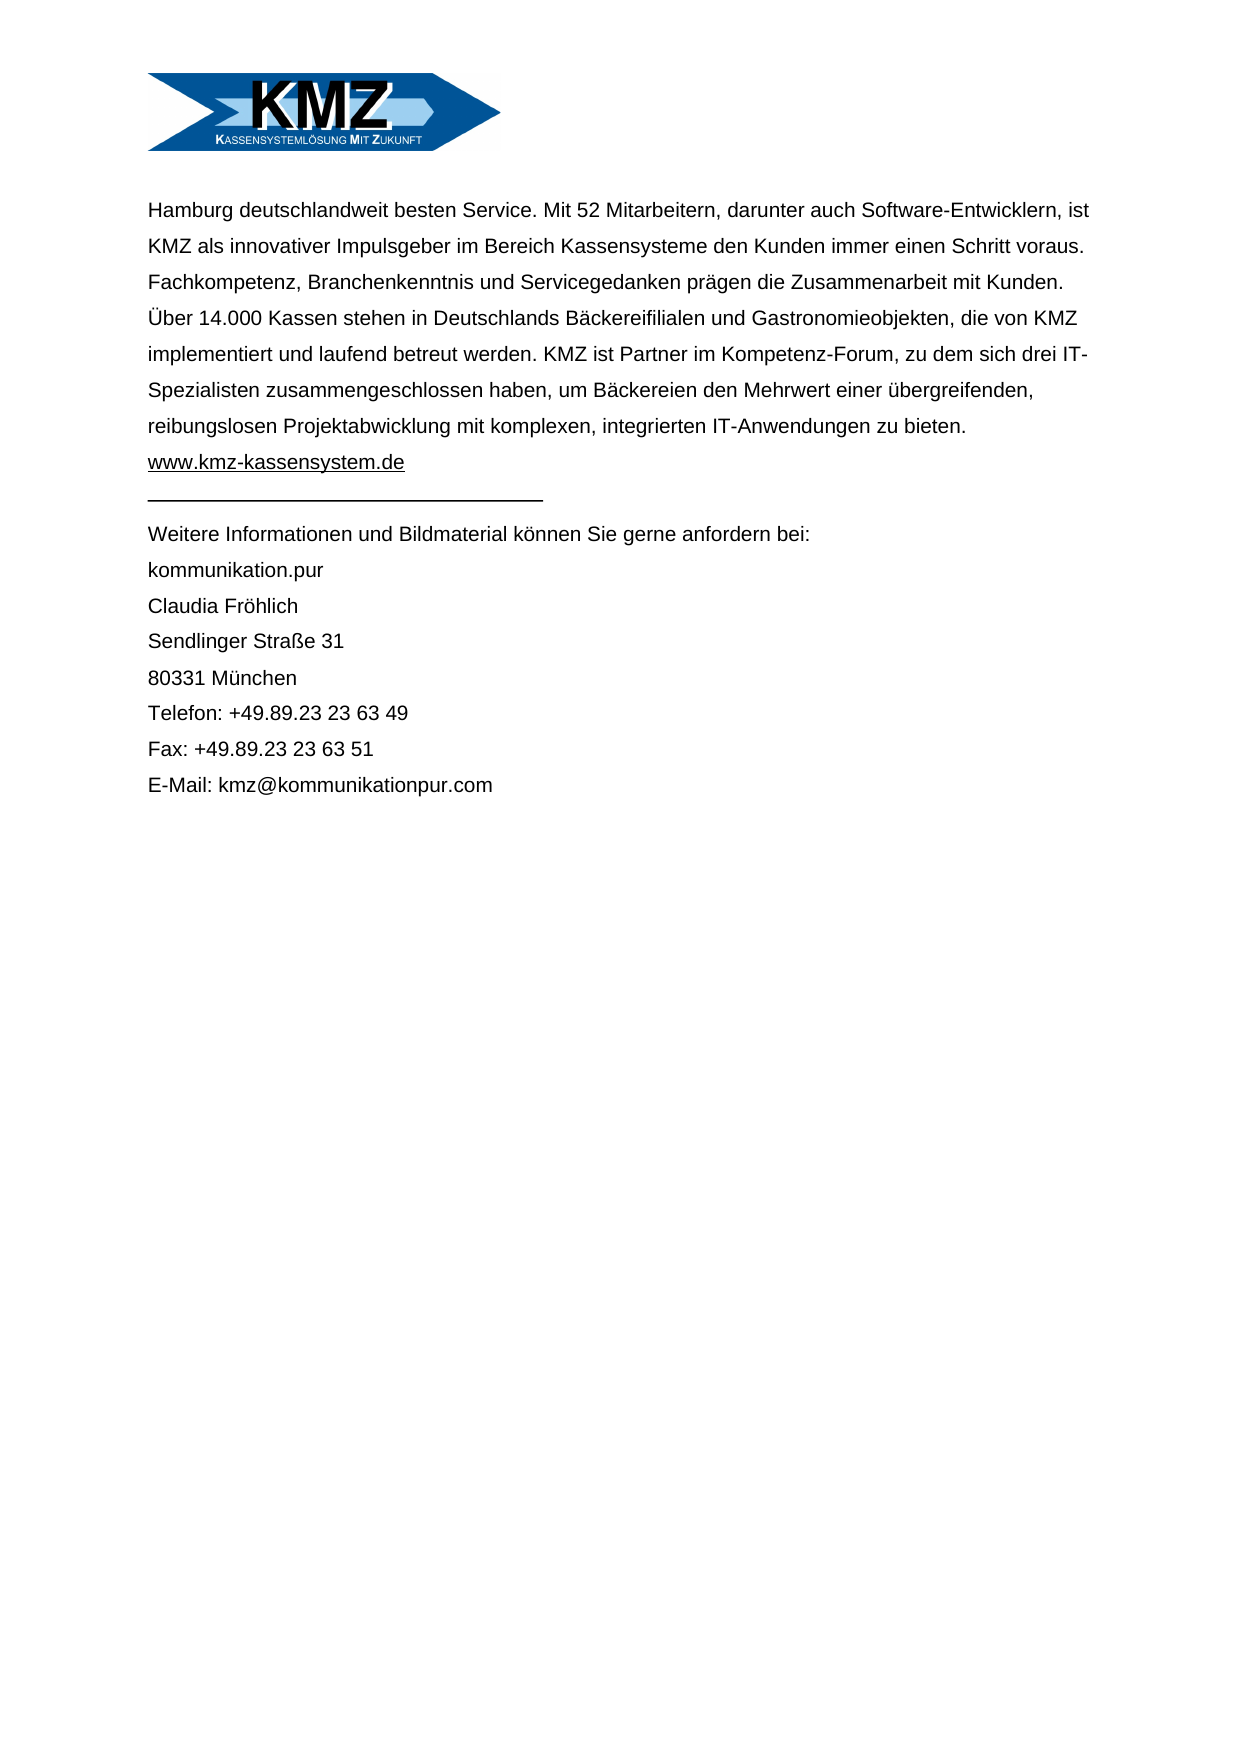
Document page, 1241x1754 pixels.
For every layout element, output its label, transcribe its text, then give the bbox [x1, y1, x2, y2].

text Telefon: +49.89.23 23 63 49 [148, 701, 1093, 725]
text Sendlinger Straße 31 [148, 629, 1093, 653]
text Weitere Informationen und Bildmaterial können Sie gerne anfordern bei: [148, 522, 1093, 546]
picture [147, 73, 501, 151]
text E-Mail: kmz@kommunikationpur.com [148, 773, 1093, 797]
text www.kmz-kassensystem.de [148, 450, 1093, 474]
text Claudia Fröhlich [148, 593, 1093, 617]
text 80331 München [148, 665, 1093, 689]
text Fax: +49.89.23 23 63 51 [148, 737, 1093, 761]
text kommunikation.pur [148, 557, 1093, 581]
